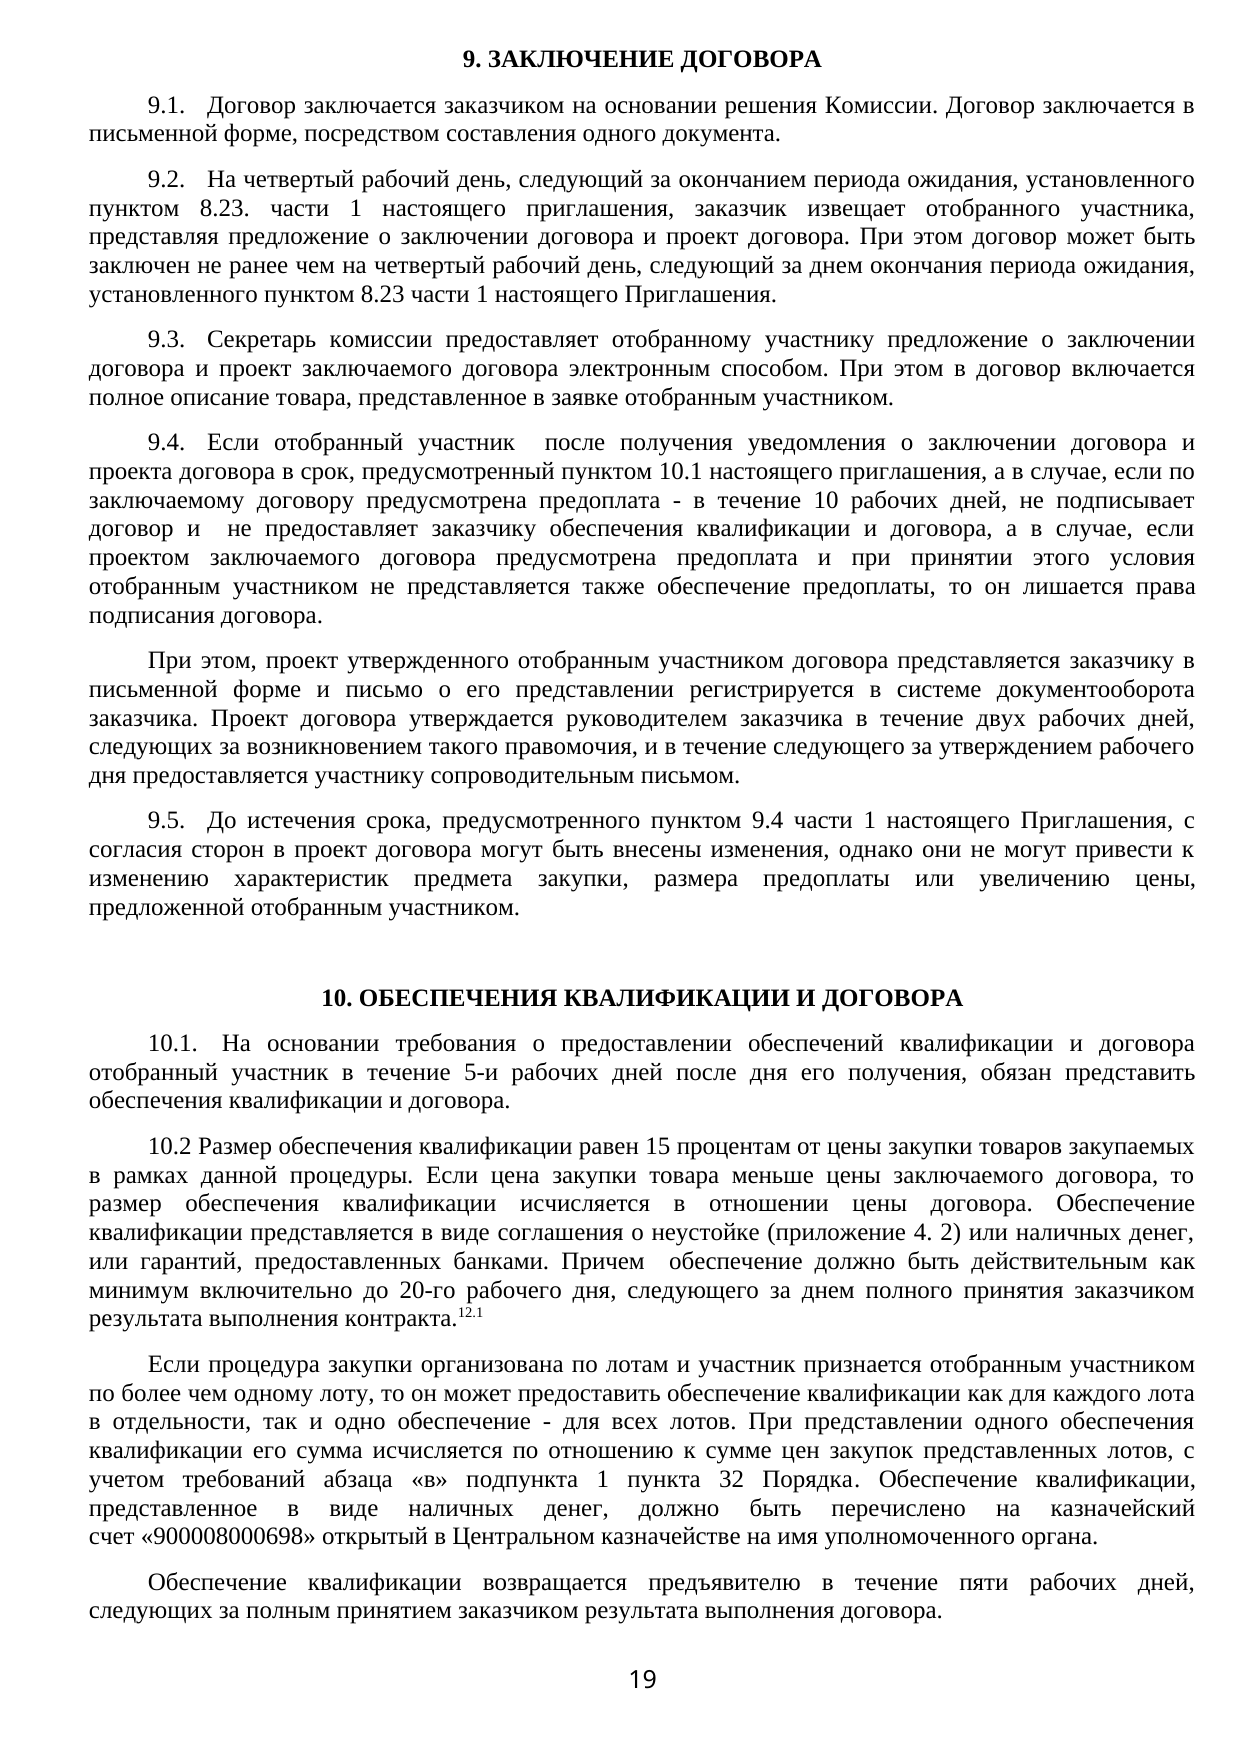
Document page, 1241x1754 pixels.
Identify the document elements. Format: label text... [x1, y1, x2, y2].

text 9. ЗАКЛЮЧЕНИЕ ДОГОВОРА [89, 44, 1196, 73]
text 9.5. До истечения срока, предусмотренного пунктом 9.4 части 1 настоящего Приглашения, с согласия сторон в проект договора могут быть внесены изменения, однако они не могут привести к изменению характеристик предмета закупки, размера предоплаты или увеличению цены, предложенной отобранным участником. [89, 806, 1196, 921]
text 9.4. Если отобранный участник после получения уведомления о заключении договора и проекта договора в срок, предусмотренный пунктом 10.1 настоящего приглашения, а в случае, если по заключаемому договору предусмотрена предоплата - в течение 10 рабочих дней, не подписывает договор и не предоставляет заказчику обеспечения квалификации и договора, а в случае, если проектом заключаемого договора предусмотрена предоплата и при принятии этого условия отобранным участником не представляется также обеспечение предоплаты, то он лишается права подписания договора. [89, 427, 1196, 628]
text 9.1. Договор заключается заказчиком на основании решения Комиссии. Договор заключается в письменной форме, посредством составления одного документа. [89, 90, 1196, 147]
text 10.2 Размер обеспечения квалификации равен 15 процентам от цены закупки товаров закупаемых в рамках данной процедуры. Если цена закупки товара меньше цены заключаемого договора, то размер обеспечения квалификации исчисляется в отношении цены договора. Обеспечение квалификации представляется в виде соглашения о неустойке (приложение 4. 2) или наличных денег, или гарантий, предоставленных банками. Причем обеспечение должно быть действительным как минимум включительно до 20-го рабочего дня, следующего за днем полного принятия заказчиком результата выполнения контракта.12.1 [89, 1131, 1196, 1332]
text 9.3. Секретарь комиссии предоставляет отобранному участнику предложение о заключении договора и проект заключаемого договора электронным способом. При этом в договор включается полное описание товара, представленное в заявке отобранным участником. [89, 324, 1196, 411]
text 10. ОБЕСПЕЧЕНИЯ КВАЛИФИКАЦИИ И ДОГОВОРА [89, 983, 1196, 1011]
text При этом, проект утвержденного отобранным участником договора представляется заказчику в письменной форме и письмо о его представлении регистрируется в системе документооборота заказчика. Проект договора утверждается руководителем заказчика в течение двух рабочих дней, следующих за возникновением такого правомочия, и в течение следующего за утверждением рабочего дня предоставляется участнику сопроводительным письмом. [89, 645, 1196, 789]
text 9.2. На четвертый рабочий день, следующий за окончанием периода ожидания, установленного пунктом 8.23. части 1 настоящего приглашения, заказчик извещает отобранного участника, представляя предложение о заключении договора и проект договора. При этом договор может быть заключен не ранее чем на четвертый рабочий день, следующий за днем окончания периода ожидания, установленного пунктом 8.23 части 1 настоящего Приглашения. [89, 164, 1196, 308]
text 10.1. На основании требования о предоставлении обеспечений квалификации и договора отобранный участник в течение 5-и рабочих дней после дня его получения, обязан представить обеспечения квалификации и договора. [89, 1028, 1196, 1114]
text Если процедура закупки организована по лотам и участник признается отобранным участником по более чем одному лоту, то он может предоставить обеспечение квалификации как для каждого лота в отдельности, так и одно обеспечение - для всех лотов. При представлении одного обеспечения квалификации его сумма исчисляется по отношению к сумме цен закупок представленных лотов, с учетом требований абзаца «в» подпункта 1 пункта 32 Порядка. Обеспечение квалификации, представленное в виде наличных денег, должно быть перечислено на казначейский счет «900008000698» открытый в Центральном казначействе на имя уполномоченного органа. [89, 1349, 1196, 1550]
text Обеспечение квалификации возвращается предъявителю в течение пяти рабочих дней, следующих за полным принятием заказчиком результата выполнения договора. [89, 1567, 1196, 1624]
